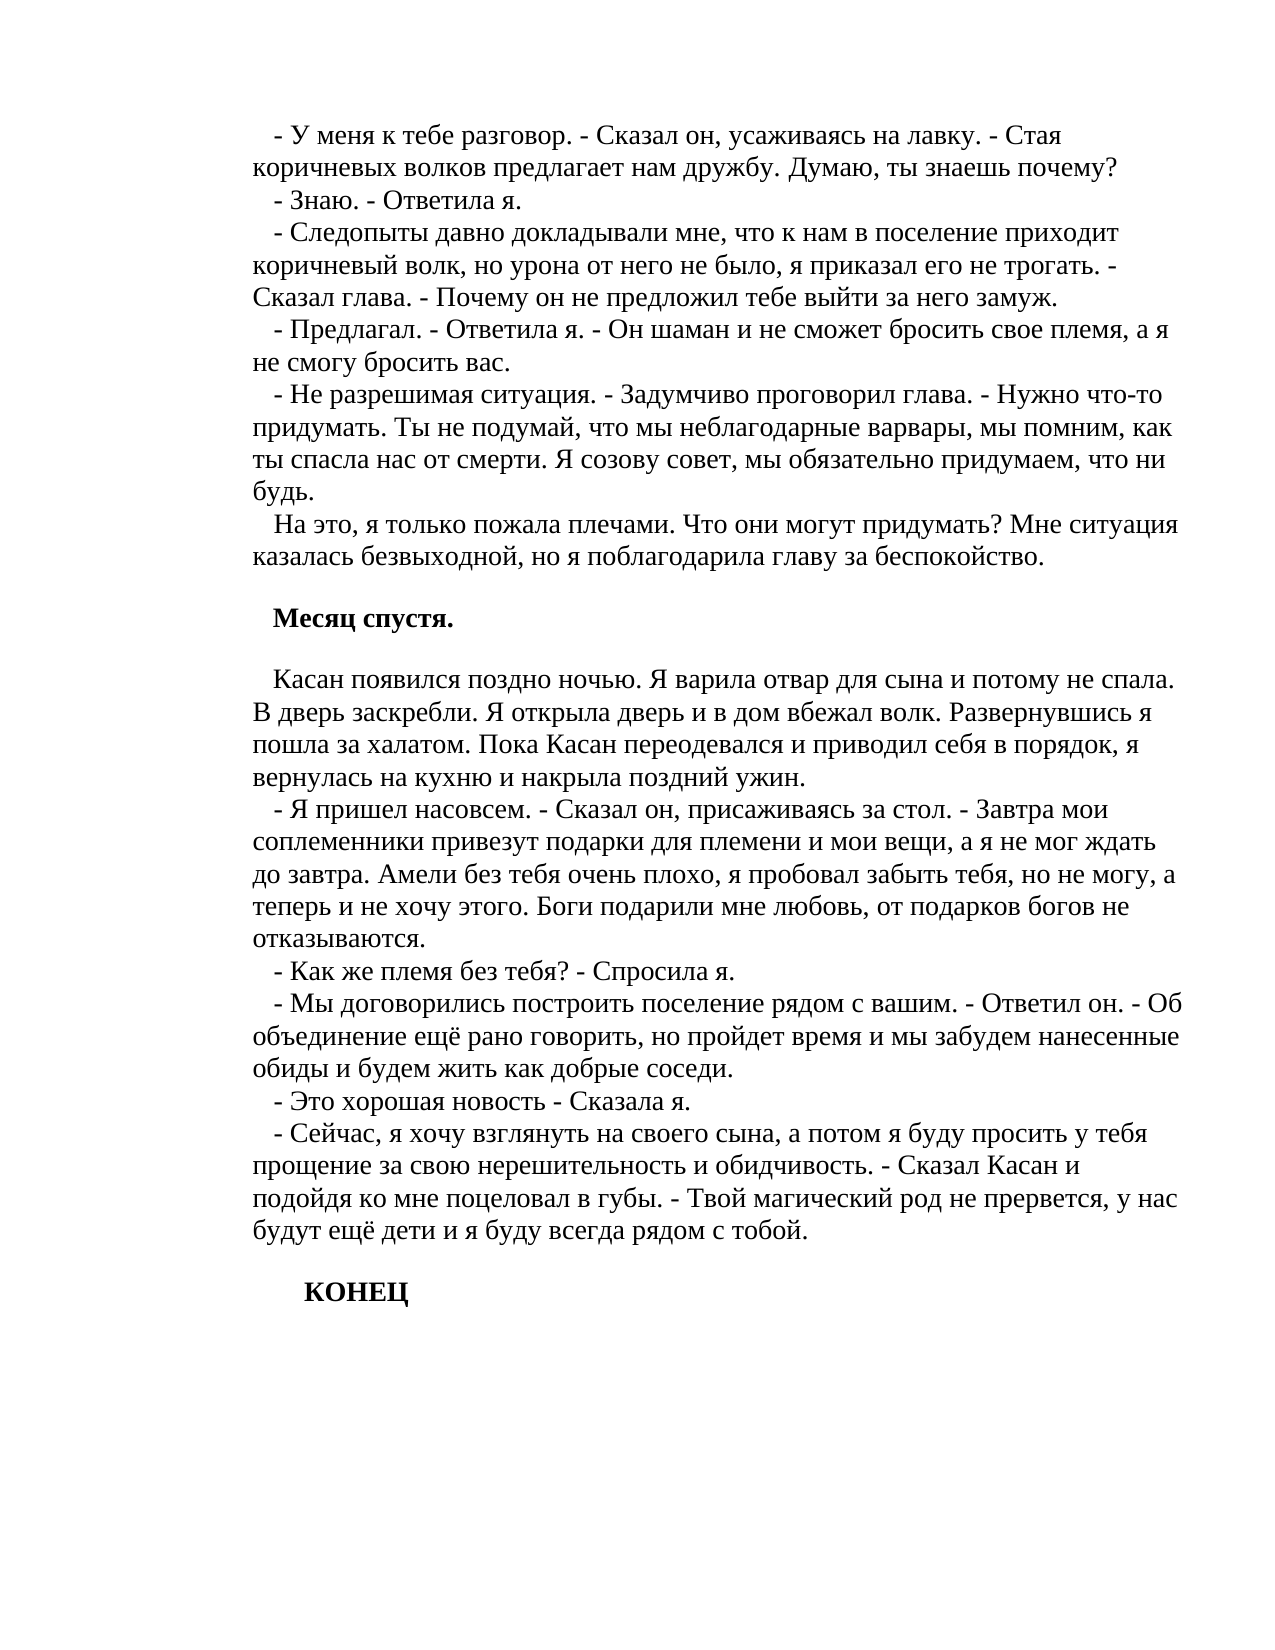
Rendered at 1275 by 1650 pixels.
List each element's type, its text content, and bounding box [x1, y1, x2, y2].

text - У меня к тебе разговор. - Сказал он, усаживаясь на лавку. - Стая коричневых волков предлагает нам дружбу. Думаю, ты знаешь почему? [252, 118, 1186, 183]
text - Это хорошая новость - Сказала я. [252, 1083, 1186, 1116]
text - Следопыты давно докладывали мне, что к нам в поселение приходит коричневый волк, но урона от него не было, я приказал его не трогать. - Сказал глава. - Почему он не предложил тебе выйти за него замуж. [252, 215, 1186, 312]
subtitle Месяц спустя. [177, 601, 1186, 633]
text - Предлагал. - Ответила я. - Он шаман и не сможет бросить свое племя, а я не смогу бросить вас. [252, 312, 1186, 377]
text На это, я только пожала плечами. Что они могут придумать? Мне ситуация казалась безвыходной, но я поблагодарила главу за беспокойство. [252, 507, 1186, 572]
text - Мы договорились построить поселение рядом с вашим. - Ответил он. - Об объединение ещё рано говорить, но пройдет время и мы забудем нанесенные обиды и будем жить как добрые соседи. [252, 986, 1186, 1083]
text Касан появился поздно ночью. Я варила отвар для сына и потому не спала. В дверь заскребли. Я открыла дверь и в дом вбежал волк. Развернувшись я пошла за халатом. Пока Касан переодевался и приводил себя в порядок, я вернулась на кухню и накрыла поздний ужин. [252, 662, 1186, 792]
text - Сейчас, я хочу взглянуть на своего сына, а потом я буду просить у тебя прощение за свою нерешительность и обидчивость. - Сказал Касан и подойдя ко мне поцеловал в губы. - Твой магический род не прервется, у нас будут ещё дети и я буду всегда рядом с тобой. [252, 1116, 1186, 1246]
text - Не разрешимая ситуация. - Задумчиво проговорил глава. - Нужно что-то придумать. Ты не подумай, что мы неблагодарные варвары, мы помним, как ты спасла нас от смерти. Я созову совет, мы обязательно придумаем, что ни будь. [252, 377, 1186, 507]
text - Я пришел насовсем. - Сказал он, присаживаясь за стол. - Завтра мои соплеменники привезут подарки для племени и мои вещи, а я не мог ждать до завтра. Амели без тебя очень плохо, я пробовал забыть тебя, но не могу, а теперь и не хочу этого. Боги подарили мне любовь, от подарков богов не отказываются. [252, 792, 1186, 954]
text - Как же племя без тебя? - Спросила я. [252, 954, 1186, 986]
text - Знаю. - Ответила я. [252, 183, 1186, 215]
subtitle КОНЕЦ [177, 1275, 1186, 1307]
